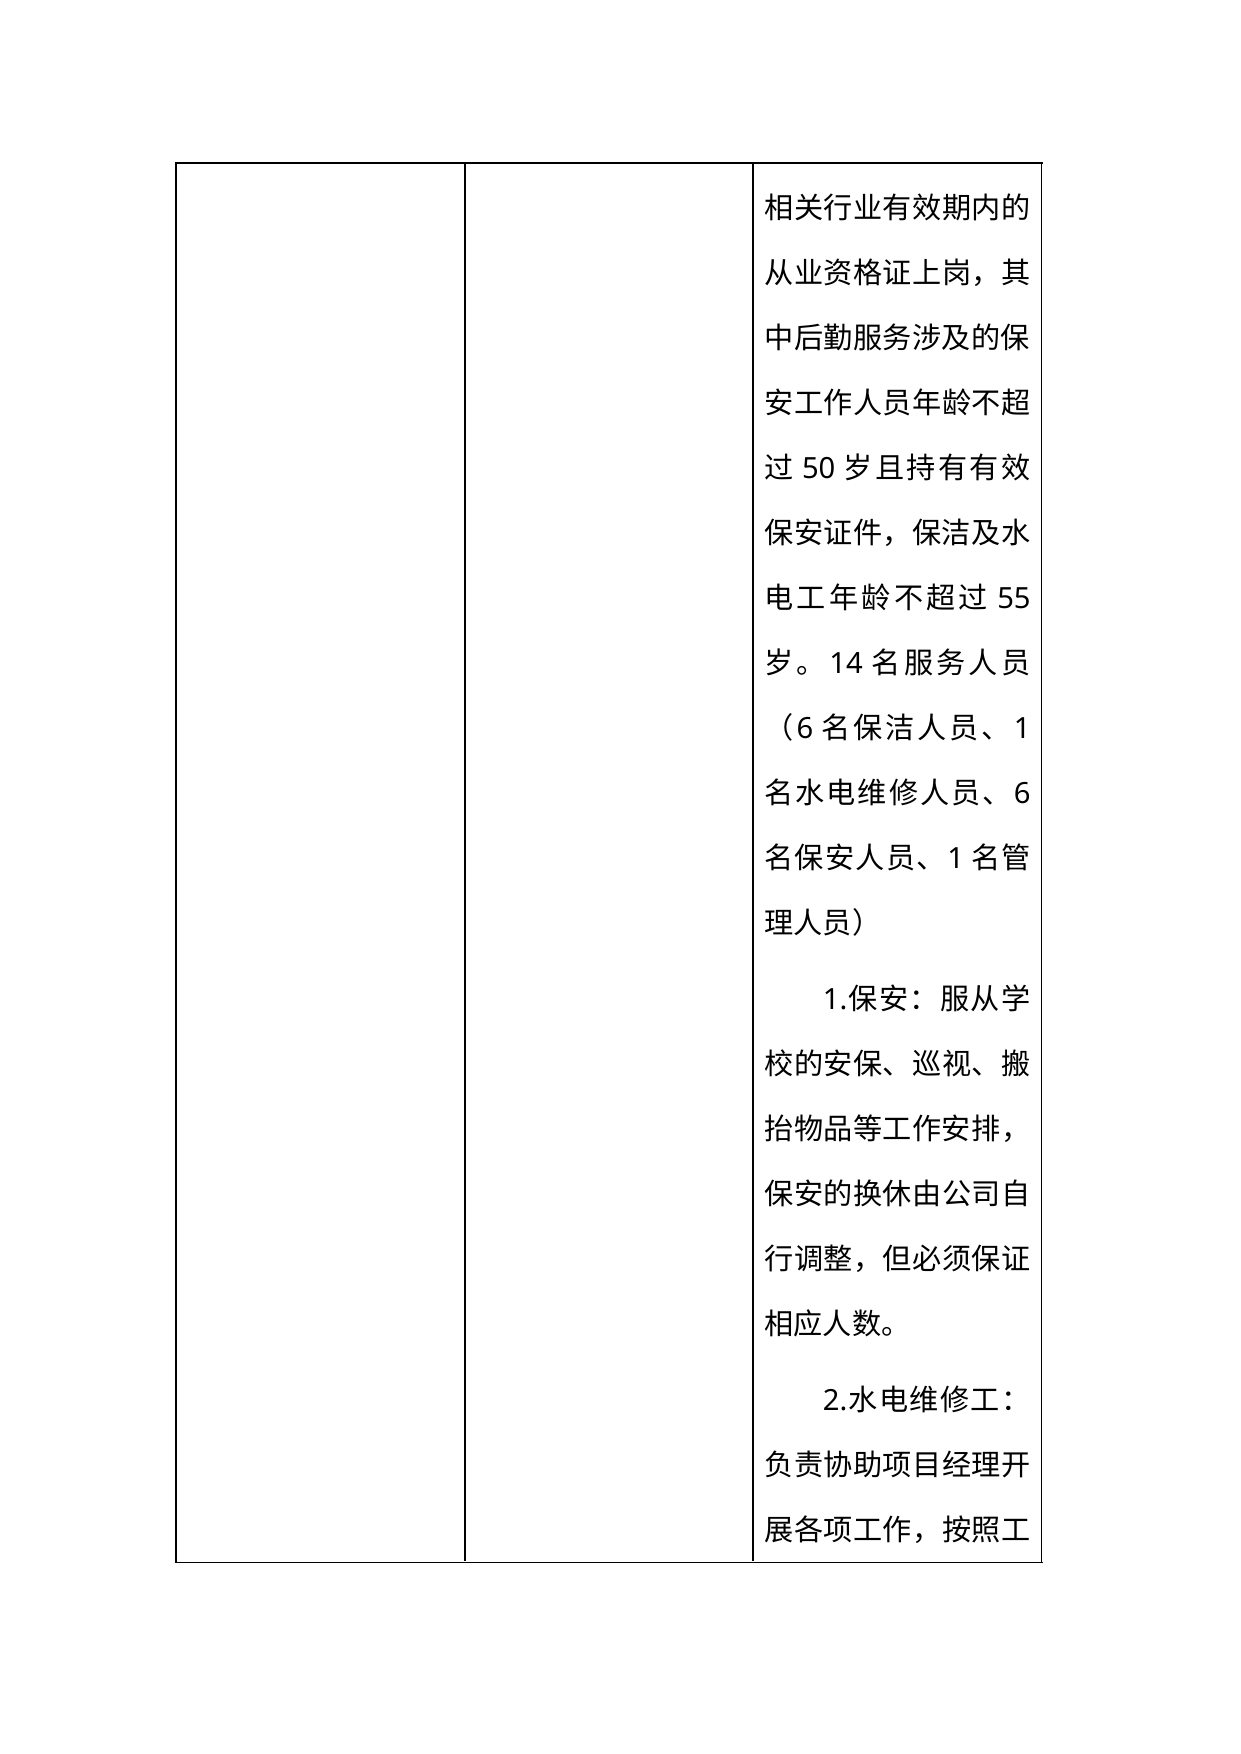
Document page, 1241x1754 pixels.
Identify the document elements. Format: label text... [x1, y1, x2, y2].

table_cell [754, 164, 1041, 1561]
table_cell ★ [466, 164, 752, 1561]
table_cell 2 [177, 164, 464, 1561]
